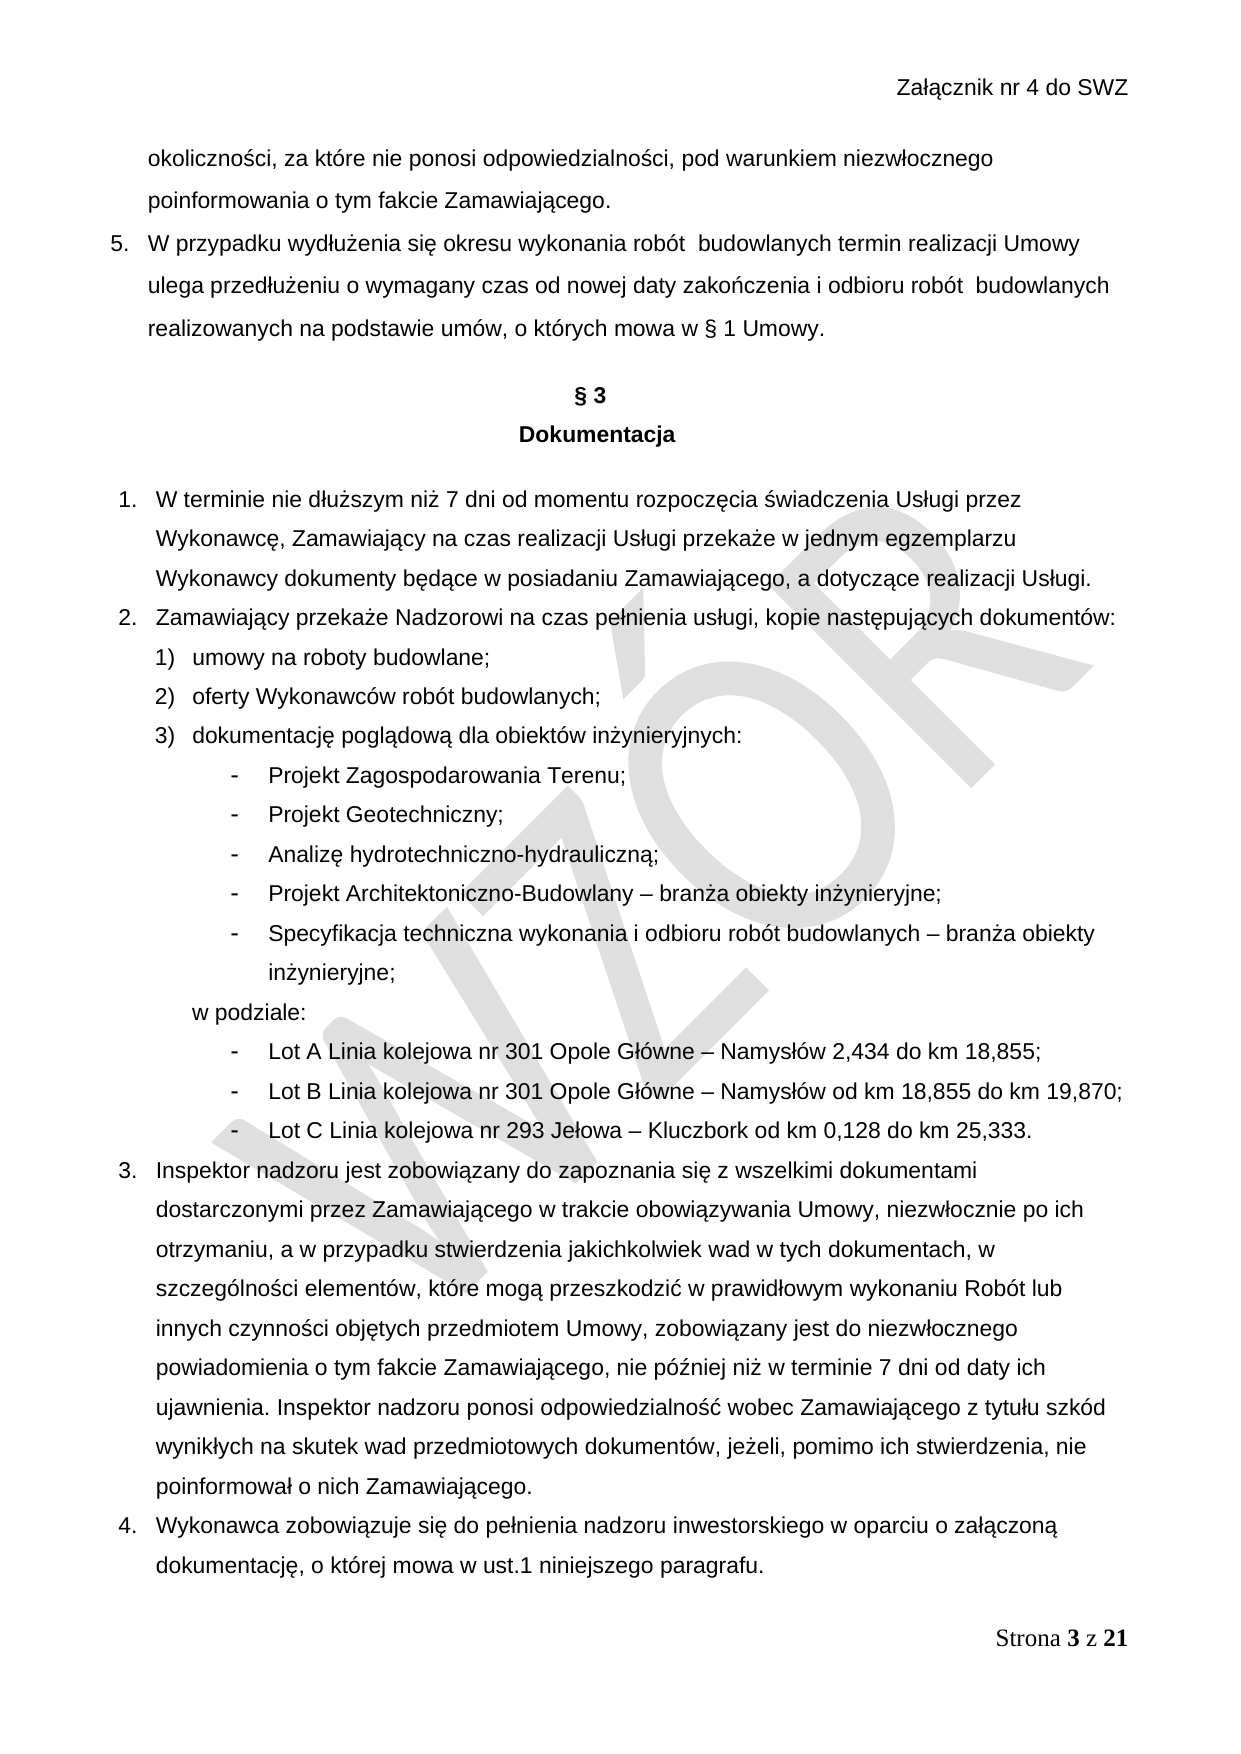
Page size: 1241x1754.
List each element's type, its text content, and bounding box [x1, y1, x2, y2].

list Lot C Linia kolejowa nr 293 Jełowa – Kluczbork od km 0,128 do km 25,333. [231, 1117, 1128, 1144]
list oferty Wykonawców robót budowlanych; [154, 683, 1128, 709]
list W przypadku wydłużenia się okresu wykonania robót budowlanych termin realizacji Umowy ulega przedłużeniu o wymagany czas od nowej daty zakończenia i odbioru robót budowlanych realizowanych na podstawie umów, o których mowa w § 1 Umowy. [110, 230, 1128, 341]
list umowy na roboty budowlane; [154, 643, 1128, 670]
list dokumentację poglądową dla obiektów inżynieryjnych: [154, 722, 1128, 749]
list W terminie nie dłuższym niż 7 dni od momentu rozpoczęcia świadczenia Usługi przez Wykonawcę, Zamawiający na czas realizacji Usługi przekaże w jednym egzemplarzu Wykonawcy dokumenty będące w posiadaniu Zamawiającego, a dotyczące realizacji Usługi. [118, 486, 1128, 591]
text Dokumentacja [103, 421, 1091, 447]
list Projekt Geotechniczny; [231, 801, 1128, 828]
list Inspektor nadzoru jest zobowiązany do zapoznania się z wszelkimi dokumentami dostarczonymi przez Zamawiającego w trakcie obowiązywania Umowy, niezwłocznie po ich otrzymaniu, a w przypadku stwierdzenia jakichkolwiek wad w tych dokumentach, w szczególności elementów, które mogą przeszkodzić w prawidłowym wykonaniu Robót lub innych czynności objętych przedmiotem Umowy, zobowiązany jest do niezwłocznego powiadomienia o tym fakcie Zamawiającego, nie później niż w terminie 7 dni od daty ich ujawnienia. Inspektor nadzoru ponosi odpowiedzialność wobec Zamawiającego z tytułu szkód wynikłych na skutek wad przedmiotowych dokumentów, jeżeli, pomimo ich stwierdzenia, nie poinformował o nich Zamawiającego. [118, 1157, 1128, 1499]
list Lot A Linia kolejowa nr 301 Opole Główne – Namysłów 2,434 do km 18,855; [231, 1038, 1128, 1065]
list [110, 145, 1128, 214]
text w podziale: [192, 999, 1128, 1025]
list Zamawiający przekaże Nadzorowi na czas pełnienia usługi, kopie następujących dokumentów: [118, 604, 1128, 630]
text § 3 [103, 382, 1128, 408]
list Projekt Zagospodarowania Terenu; [231, 762, 1128, 788]
list Lot B Linia kolejowa nr 301 Opole Główne – Namysłów od km 18,855 do km 19,870; [231, 1078, 1128, 1104]
list Analizę hydrotechniczno-hydrauliczną; [231, 841, 1128, 867]
list Projekt Architektoniczno-Budowlany – branża obiekty inżynieryjne; [231, 880, 1128, 907]
list Specyfikacja techniczna wykonania i odbioru robót budowlanych – branża obiekty inżynieryjne; [231, 920, 1128, 986]
list Wykonawca zobowiązuje się do pełnienia nadzoru inwestorskiego w oparciu o załączoną dokumentację, o której mowa w ust.1 niniejszego paragrafu. [118, 1512, 1128, 1578]
